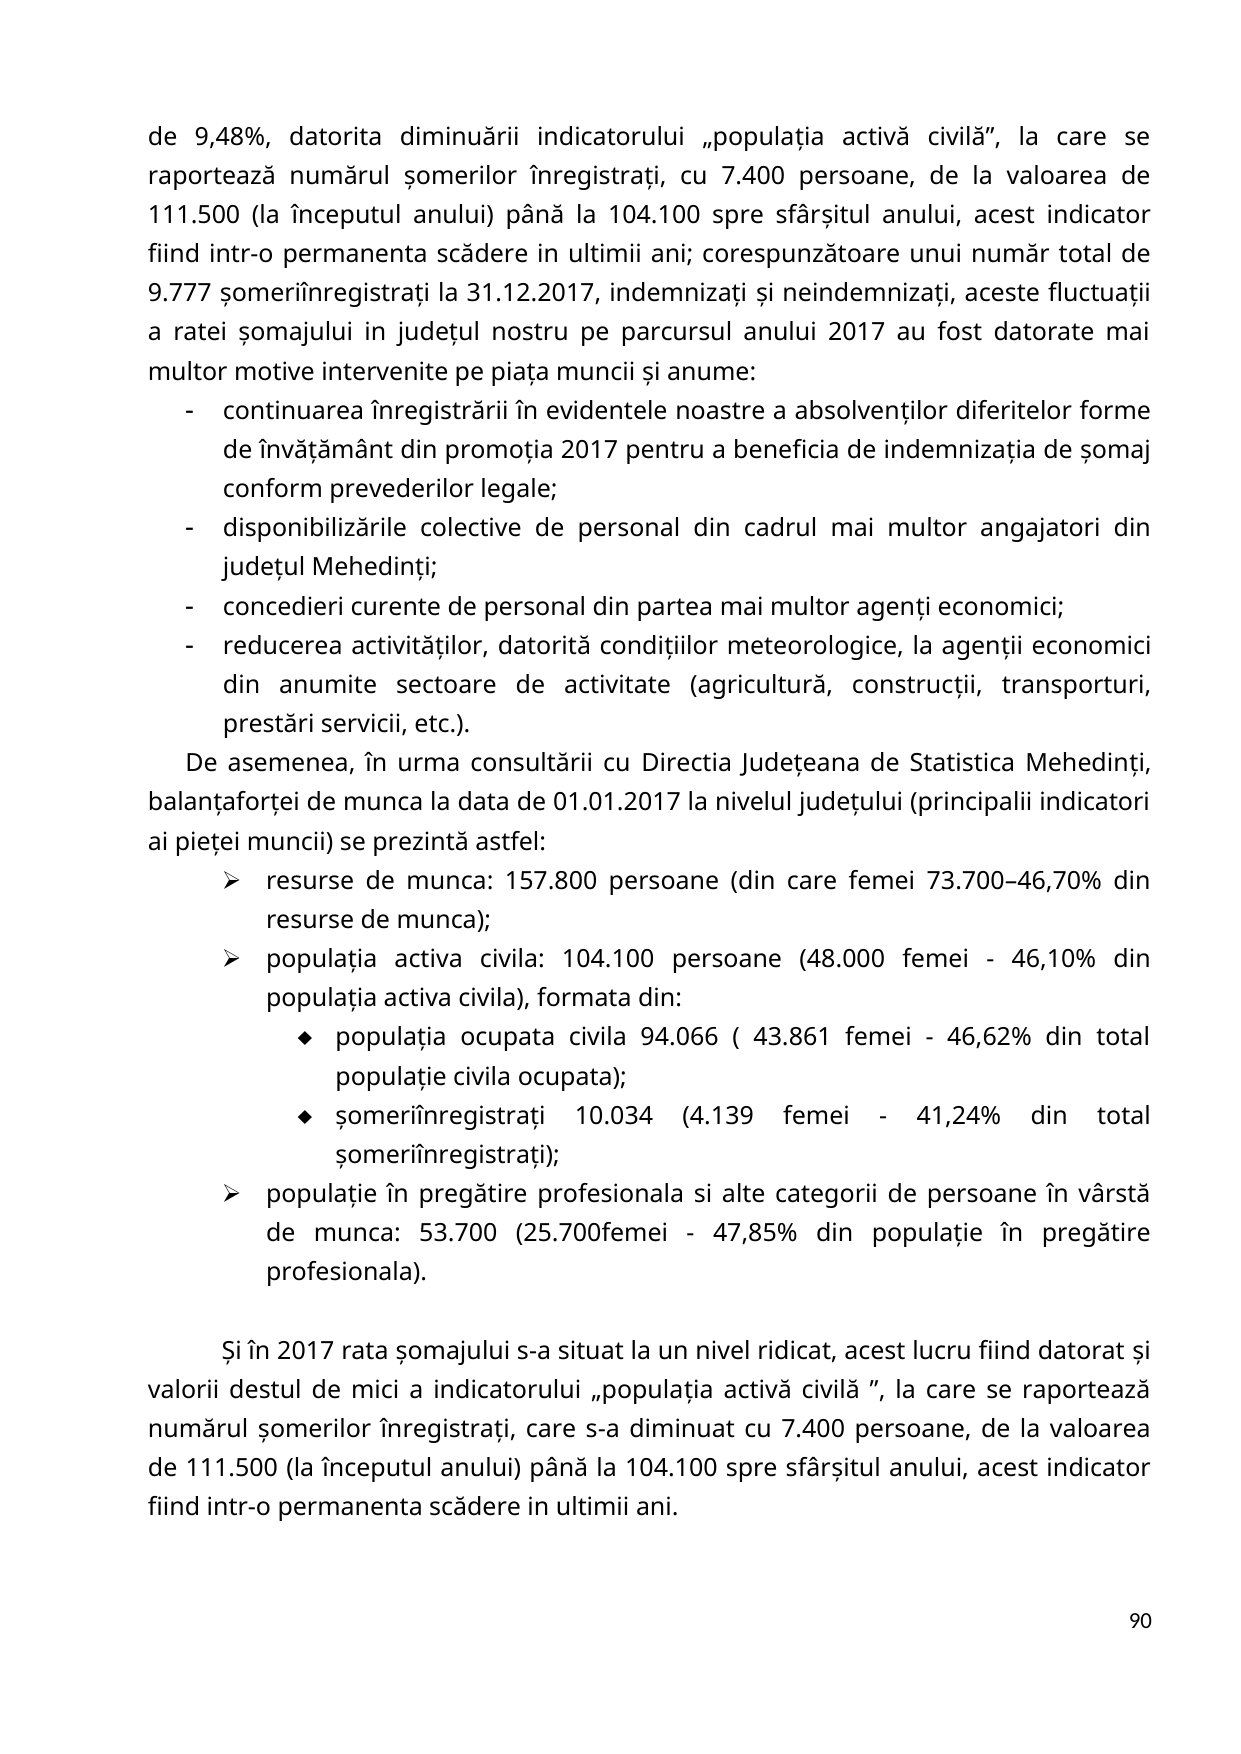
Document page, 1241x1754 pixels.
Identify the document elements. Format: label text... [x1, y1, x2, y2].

list concedieri curente de personal din partea mai multor agenţi economici; [185, 588, 1152, 622]
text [148, 118, 1152, 387]
list șomeriînregistrați 10.034 (4.139 femei - 41,24% din total șomeriînregistrați); [298, 1097, 1152, 1171]
list reducerea activităţilor, datorită condiţiilor meteorologice, la agenţii economici din anumite sectoare de activitate (agricultură, construcţii, transporturi, prestări servicii, etc.). [185, 627, 1152, 740]
list resurse de munca: 157.800 persoane (din care femei 73.700–46,70% din resurse de munca); [222, 862, 1152, 936]
list disponibilizările colective de personal din cadrul mai multor angajatori din judeţul Mehedinţi; [185, 510, 1152, 583]
text De asemenea, în urma consultării cu Directia Județeana de Statistica Mehedinţi, balanțaforței de munca la data de 01.01.2017 la nivelul județului (principalii indicatori ai pieței muncii) se prezintă astfel: [148, 745, 1152, 857]
list populația activa civila: 104.100 persoane (48.000 femei - 46,10% din populația activa civila), formata din: [222, 941, 1152, 1014]
list continuarea înregistrării în evidentele noastre a absolvenţilor diferitelor forme de învăţământ din promoţia 2017 pentru a beneficia de indemnizaţia de şomaj conform prevederilor legale; [185, 392, 1152, 505]
list populație în pregătire profesionala si alte categorii de persoane în vârstă de munca: 53.700 (25.700femei - 47,85% din populație în pregătire profesionala). [222, 1176, 1152, 1288]
list populația ocupata civila 94.066 ( 43.861 femei - 46,62% din total populație civila ocupata); [298, 1019, 1152, 1092]
text Şi în 2017 rata şomajului s-a situat la un nivel ridicat, acest lucru fiind datorat şi valorii destul de mici a indicatorului „populaţia activă civilă ”, la care se raportează numărul şomerilor înregistraţi, care s-a diminuat cu 7.400 persoane, de la valoarea de 111.500 (la începutul anului) până la 104.100 spre sfârşitul anului, acest indicator fiind intr-o permanenta scădere in ultimii ani. [148, 1332, 1152, 1523]
